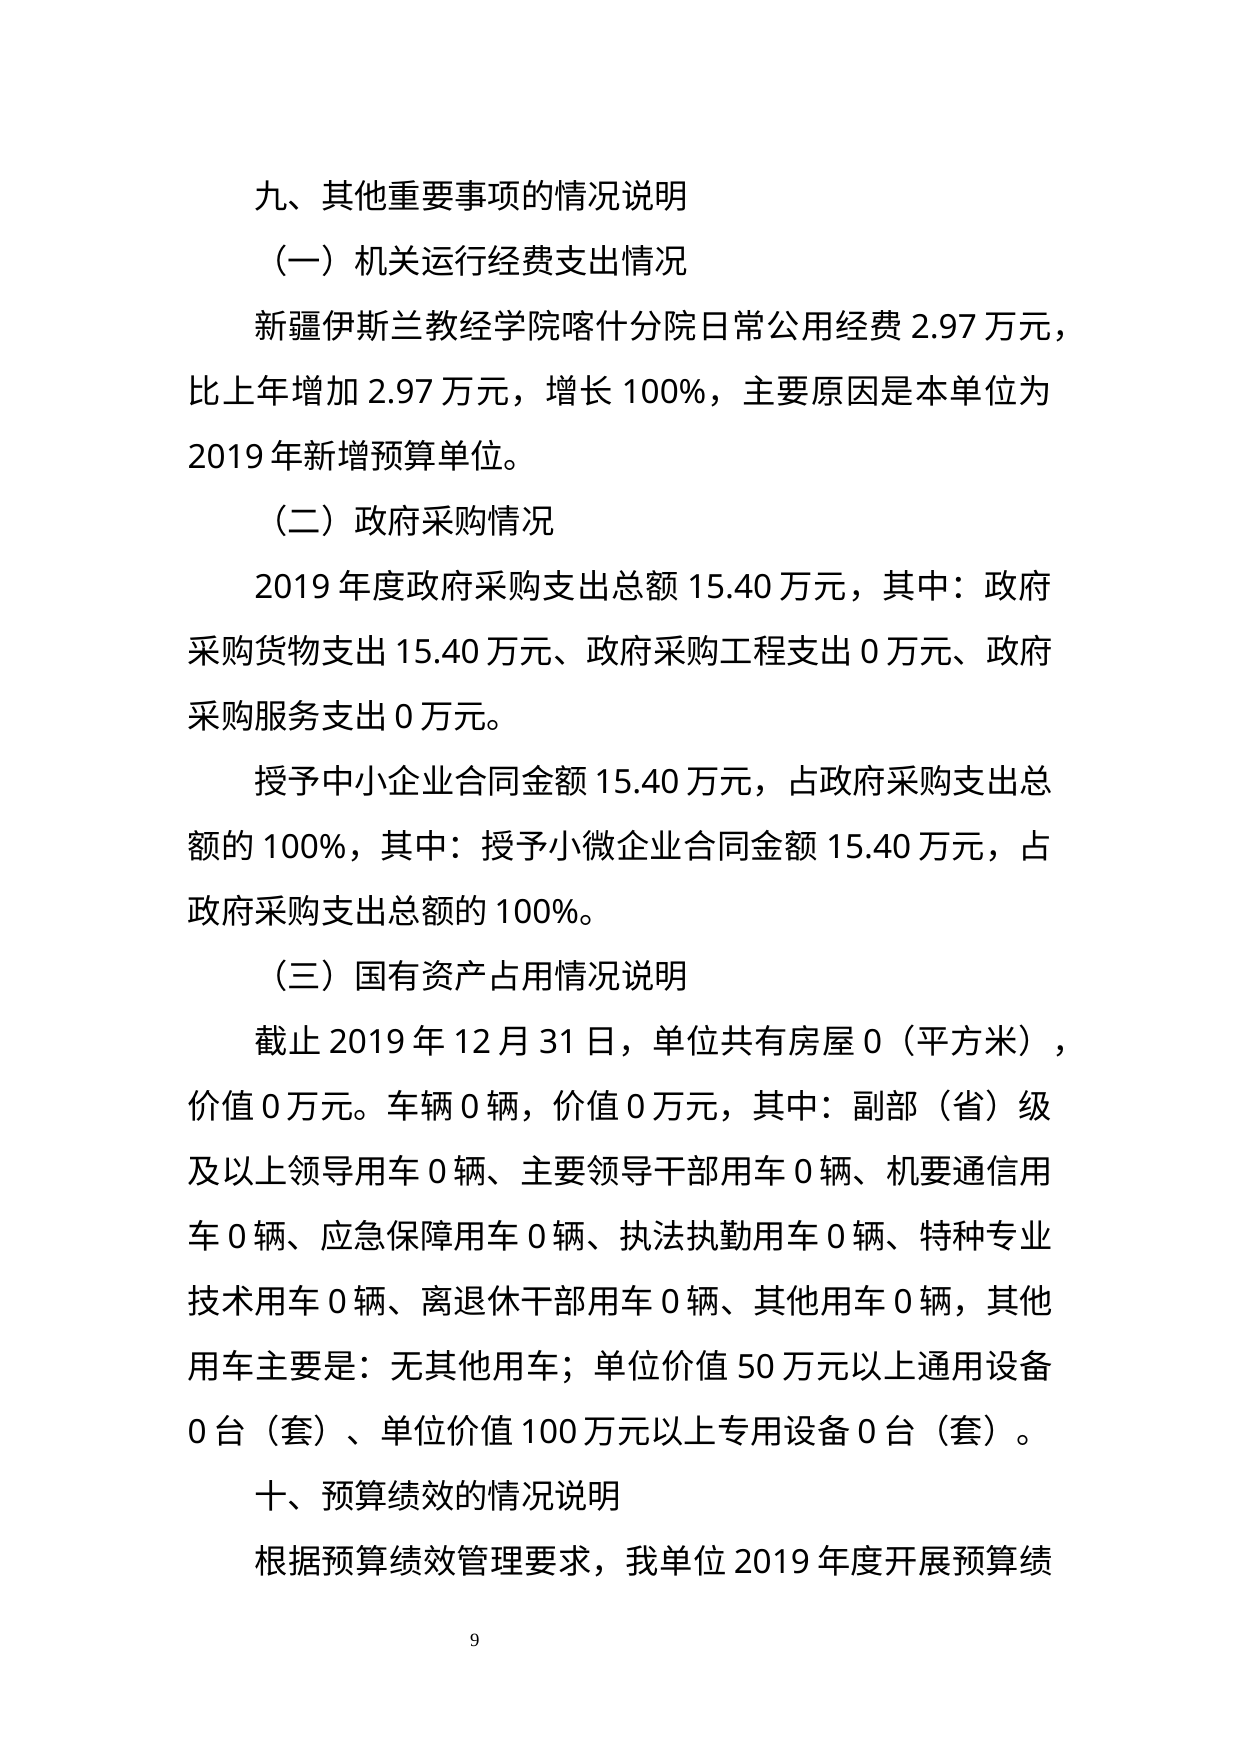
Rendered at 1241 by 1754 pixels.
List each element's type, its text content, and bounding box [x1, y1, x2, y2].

text （三）国有资产占用情况说明 [187, 942, 1053, 1007]
text 授予中小企业合同金额15.40万元，占政府采购支出总额的100%，其中：授予小微企业合同金额15.40万元，占政府采购支出总额的100%。 [187, 747, 1053, 942]
text （一）机关运行经费支出情况 [187, 227, 1053, 292]
text 新疆伊斯兰教经学院喀什分院日常公用经费2.97万元，比上年增加2.97万元，增长100%，主要原因是本单位为2019年新增预算单位。 [187, 292, 1053, 487]
text （二）政府采购情况 [187, 487, 1053, 552]
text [187, 1527, 1053, 1592]
text 2019年度政府采购支出总额15.40万元，其中：政府采购货物支出15.40万元、政府采购工程支出0万元、政府采购服务支出0万元。 [187, 552, 1053, 747]
text 十、预算绩效的情况说明 [187, 1462, 1053, 1527]
text 九、其他重要事项的情况说明 [187, 162, 1053, 227]
text 截止2019年12月31日，单位共有房屋0（平方米），价值0万元。车辆0辆，价值0万元，其中：副部（省）级及以上领导用车0辆、主要领导干部用车0辆、机要通信用车0辆、应急保障用车0辆、执法执勤用车0辆、特种专业技术用车0辆、离退休干部用车0辆、其他用车0辆，其他用车主要是：无其他用车；单位价值50万元以上通用设备0台（套）、单位价值100万元以上专用设备0台（套）。 [187, 1007, 1053, 1462]
